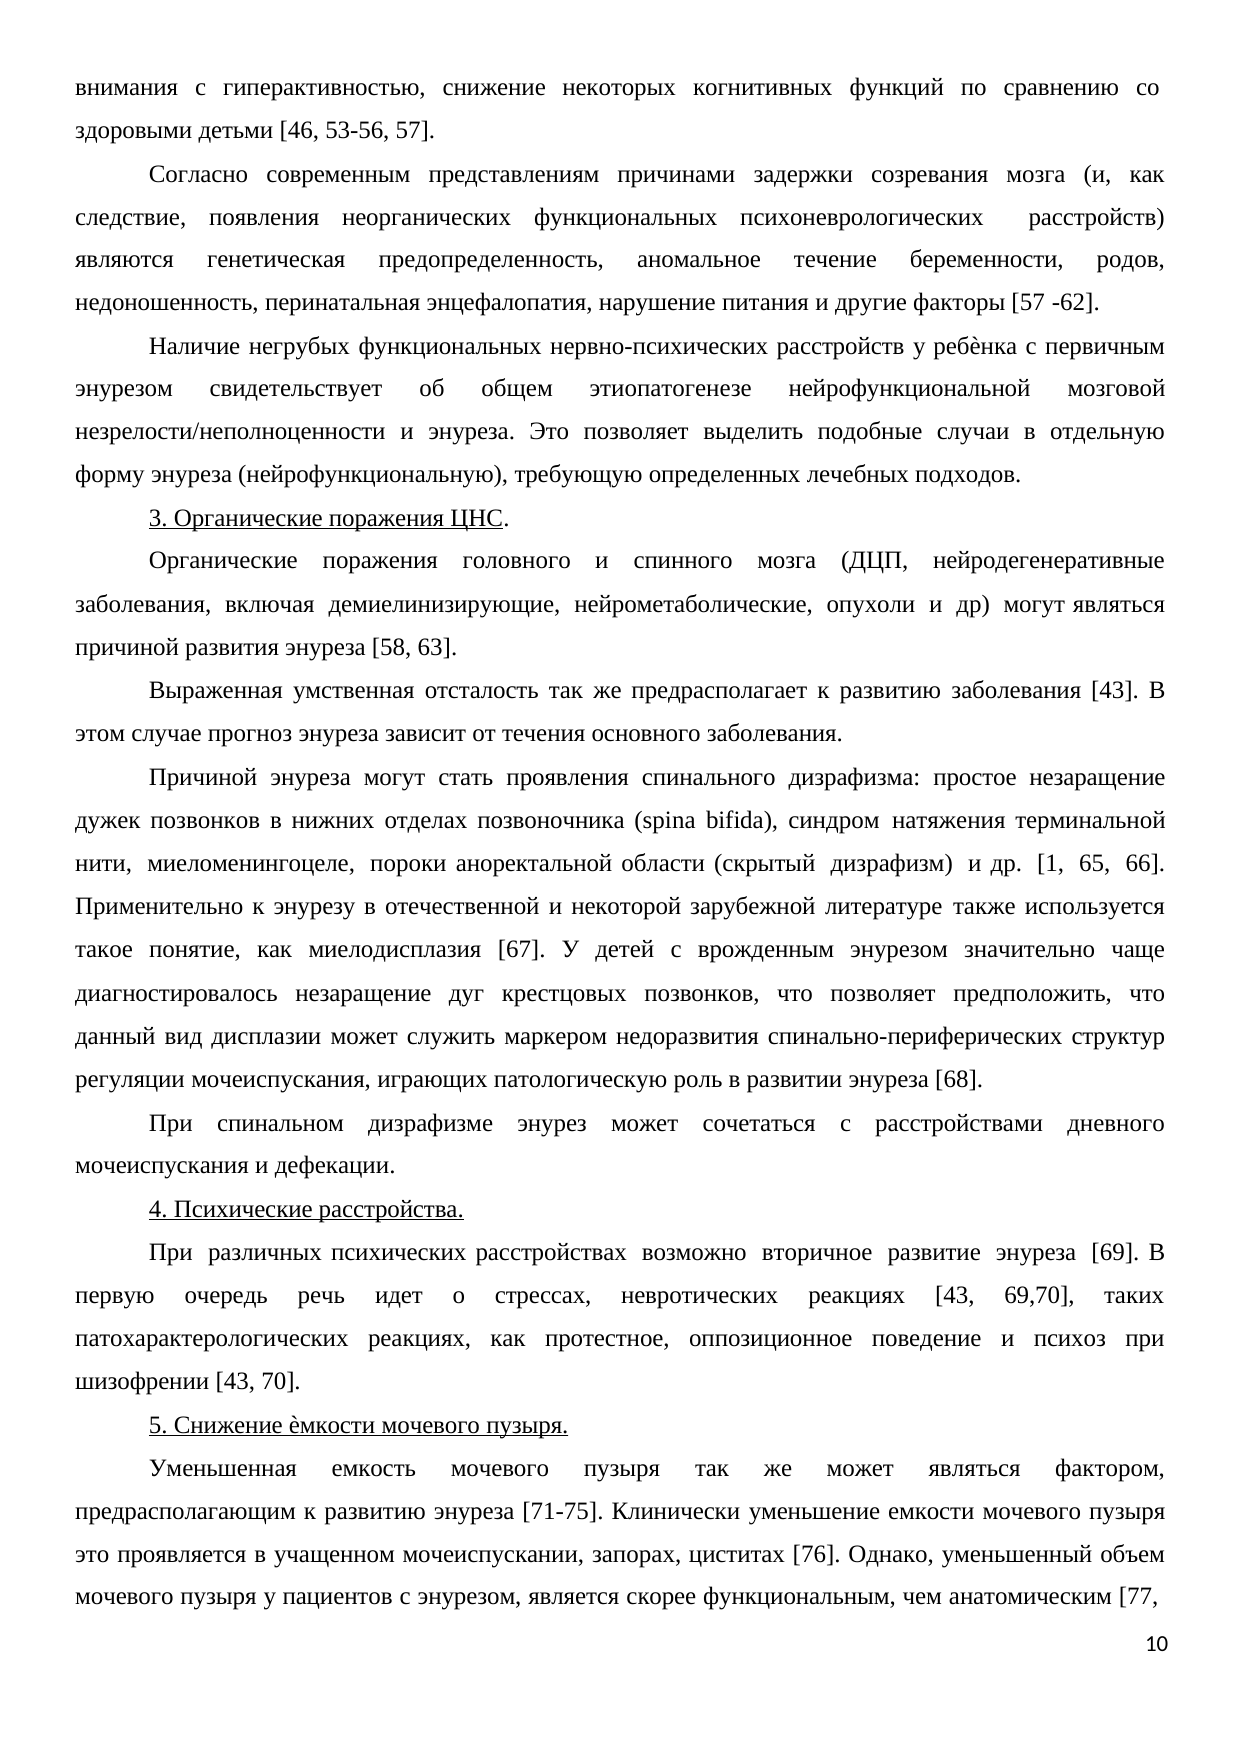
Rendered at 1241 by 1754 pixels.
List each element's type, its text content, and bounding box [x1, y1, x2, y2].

text Причиной энуреза могут стать проявления спинального дизрафизма: простое незаращение дужек позвонков в нижних отделах позвоночника (spina bifida), синдром натяжения терминальной нити, миеломенингоцеле, пороки аноректальной области (скрытый дизрафизм) и др. [1, 65, 66]. Применительно к энурезу в отечественной и некоторой зарубежной литературе также используется такое понятие, как миелодисплазия [67]. У детей с врожденным энурезом значительно чаще диагностировалось незаращение дуг крестцовых позвонков, что позволяет предположить, что данный вид дисплазии может служить маркером недоразвития спинально-периферических структур регуляции мочеиспускания, играющих патологическую роль в развитии энуреза [68]. [75, 762, 1166, 1093]
text Согласно современным представлениям причинами задержки созревания мозга (и, как следствие, появления неорганических функциональных психоневрологических расстройств) являются генетическая предопределенность, аномальное течение беременности, родов, недоношенность, перинатальная энцефалопатия, нарушение питания и другие факторы [57 -62]. [75, 159, 1165, 316]
text При различных психических расстройствах возможно вторичное развитие энуреза [69]. В первую очередь речь идет о стрессах, невротических реакциях [43, 69,70], таких патохарактерологических реакциях, как протестное, оппозиционное поведение и психоз при шизофрении [43, 70]. [75, 1237, 1165, 1395]
text Уменьшенная емкость мочевого пузыря так же может являться фактором, предрасполагающим к развитию энуреза [71-75]. Клинически уменьшение емкости мочевого пузыря это проявляется в учащенном мочеиспускании, запорах, циститах [76]. Однако, уменьшенный объем мочевого пузыря у пациентов с энурезом, является скорее функциональным, чем анатомическим [77, [75, 1453, 1165, 1610]
text При спинальном дизрафизме энурез может сочетаться с расстройствами дневного мочеиспускания и дефекации. [75, 1108, 1164, 1179]
list Психические расстройства. [149, 1194, 1178, 1223]
list Снижение ѐмкости мочевого пузыря. [149, 1410, 1178, 1438]
text Выраженная умственная отсталость так же предрасполагает к развитию заболевания [43]. В этом случае прогноз энуреза зависит от течения основного заболевания. [75, 676, 1166, 747]
text Органические поражения головного и спинного мозга (ДЦП, нейродегенеративные заболевания, включая демиелинизирующие, нейрометаболические, опухоли и др) могут являться причиной развития энуреза [58, 63]. [75, 546, 1165, 661]
text Наличие негрубых функциональных нервно-психических расстройств у ребѐнка с первичным энурезом свидетельствует об общем этиопатогенезе нейрофункциональной мозговой незрелости/неполноценности и энуреза. Это позволяет выделить подобные случаи в отдельную форму энуреза (нейрофункциональную), требующую определенных лечебных подходов. [75, 331, 1165, 488]
list Органические поражения ЦНС. [149, 503, 1178, 531]
text внимания с гиперактивностью, снижение некоторых когнитивных функций по сравнению со здоровыми детьми [46, 53-56, 57]. [75, 72, 1165, 144]
